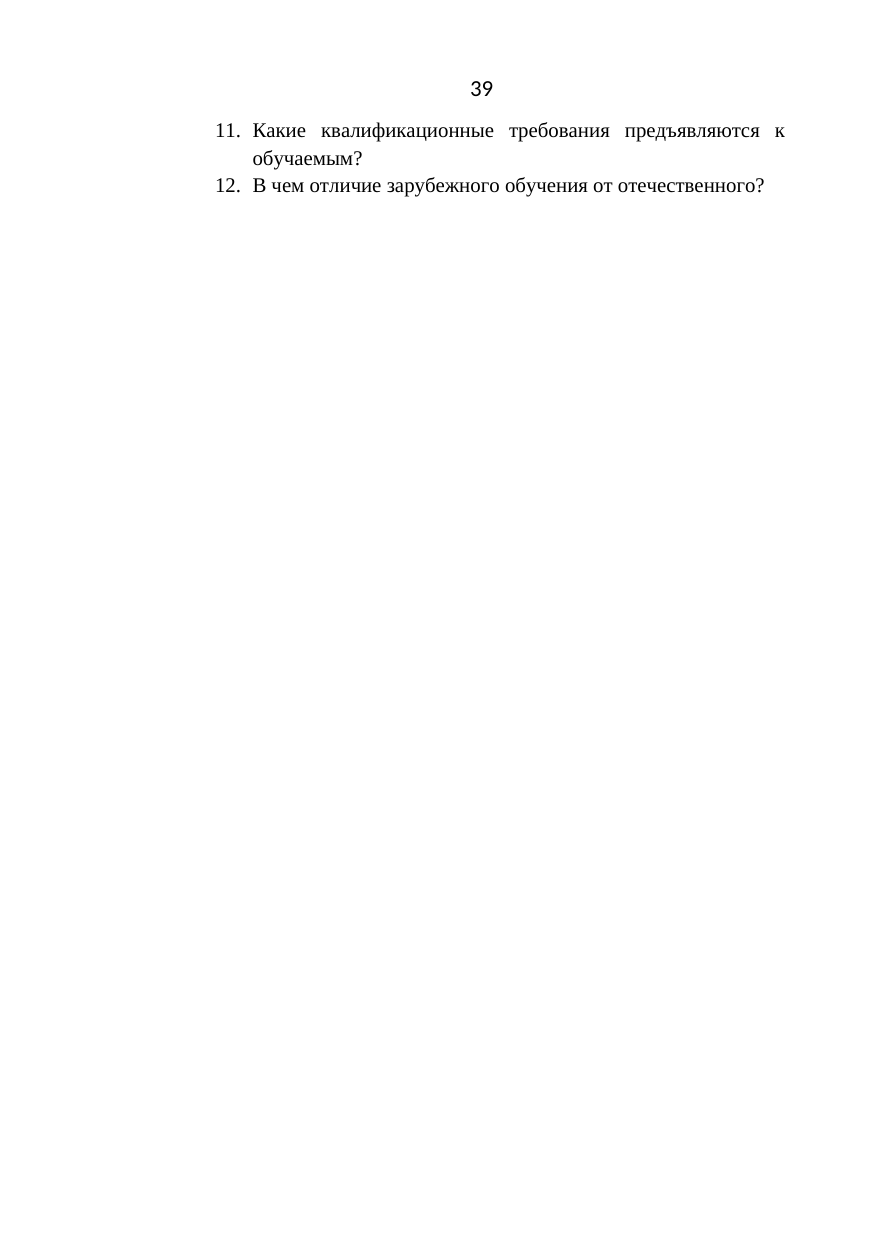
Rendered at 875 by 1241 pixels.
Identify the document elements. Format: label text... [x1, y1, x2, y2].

list Какие квалификационные требования предъявляются к обучаемым? [215, 118, 786, 170]
list В чем отличие зарубежного обучения от отечественного? [215, 173, 786, 197]
